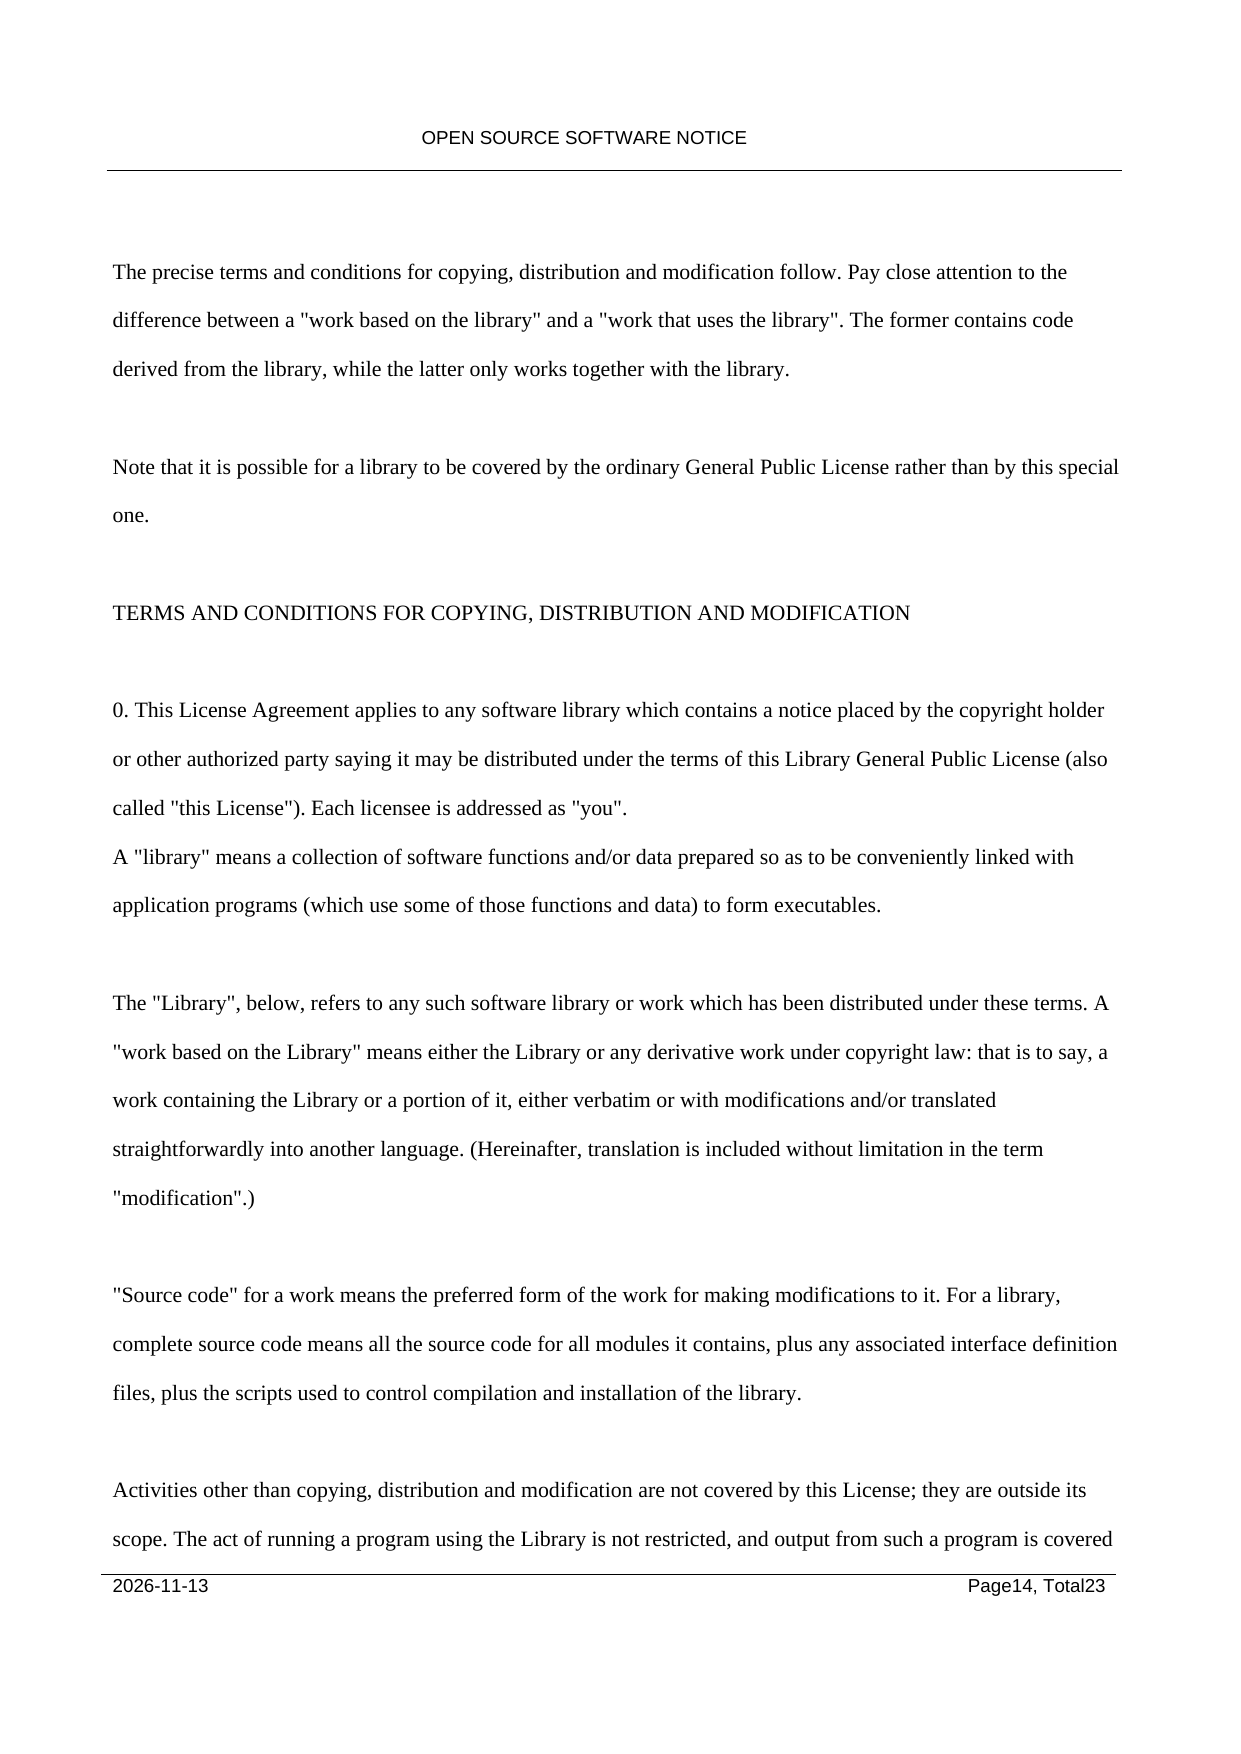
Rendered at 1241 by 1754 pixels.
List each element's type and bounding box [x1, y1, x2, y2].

text [112, 206, 1128, 1555]
